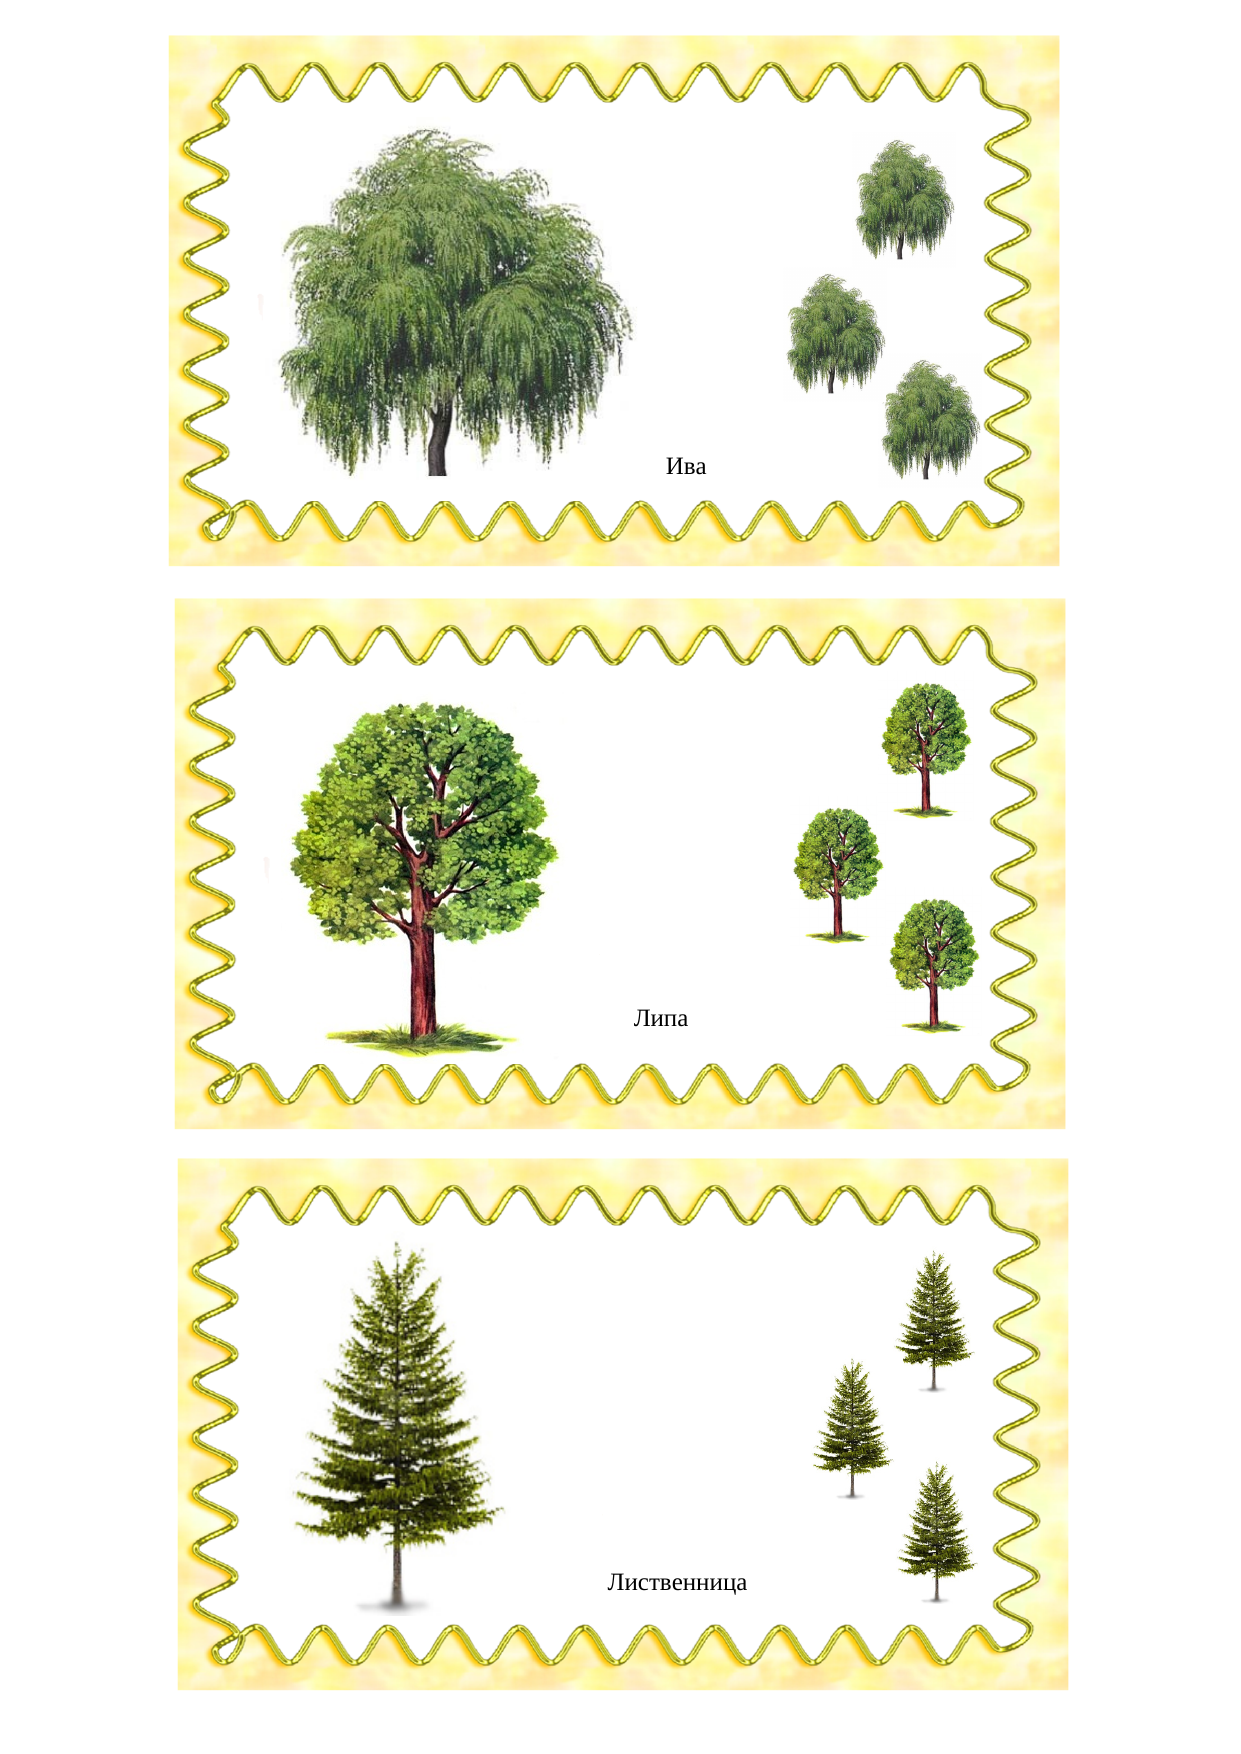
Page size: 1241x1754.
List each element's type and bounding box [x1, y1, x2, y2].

picture [174, 597, 1066, 1130]
picture [168, 34, 1060, 567]
picture [177, 1157, 1069, 1691]
